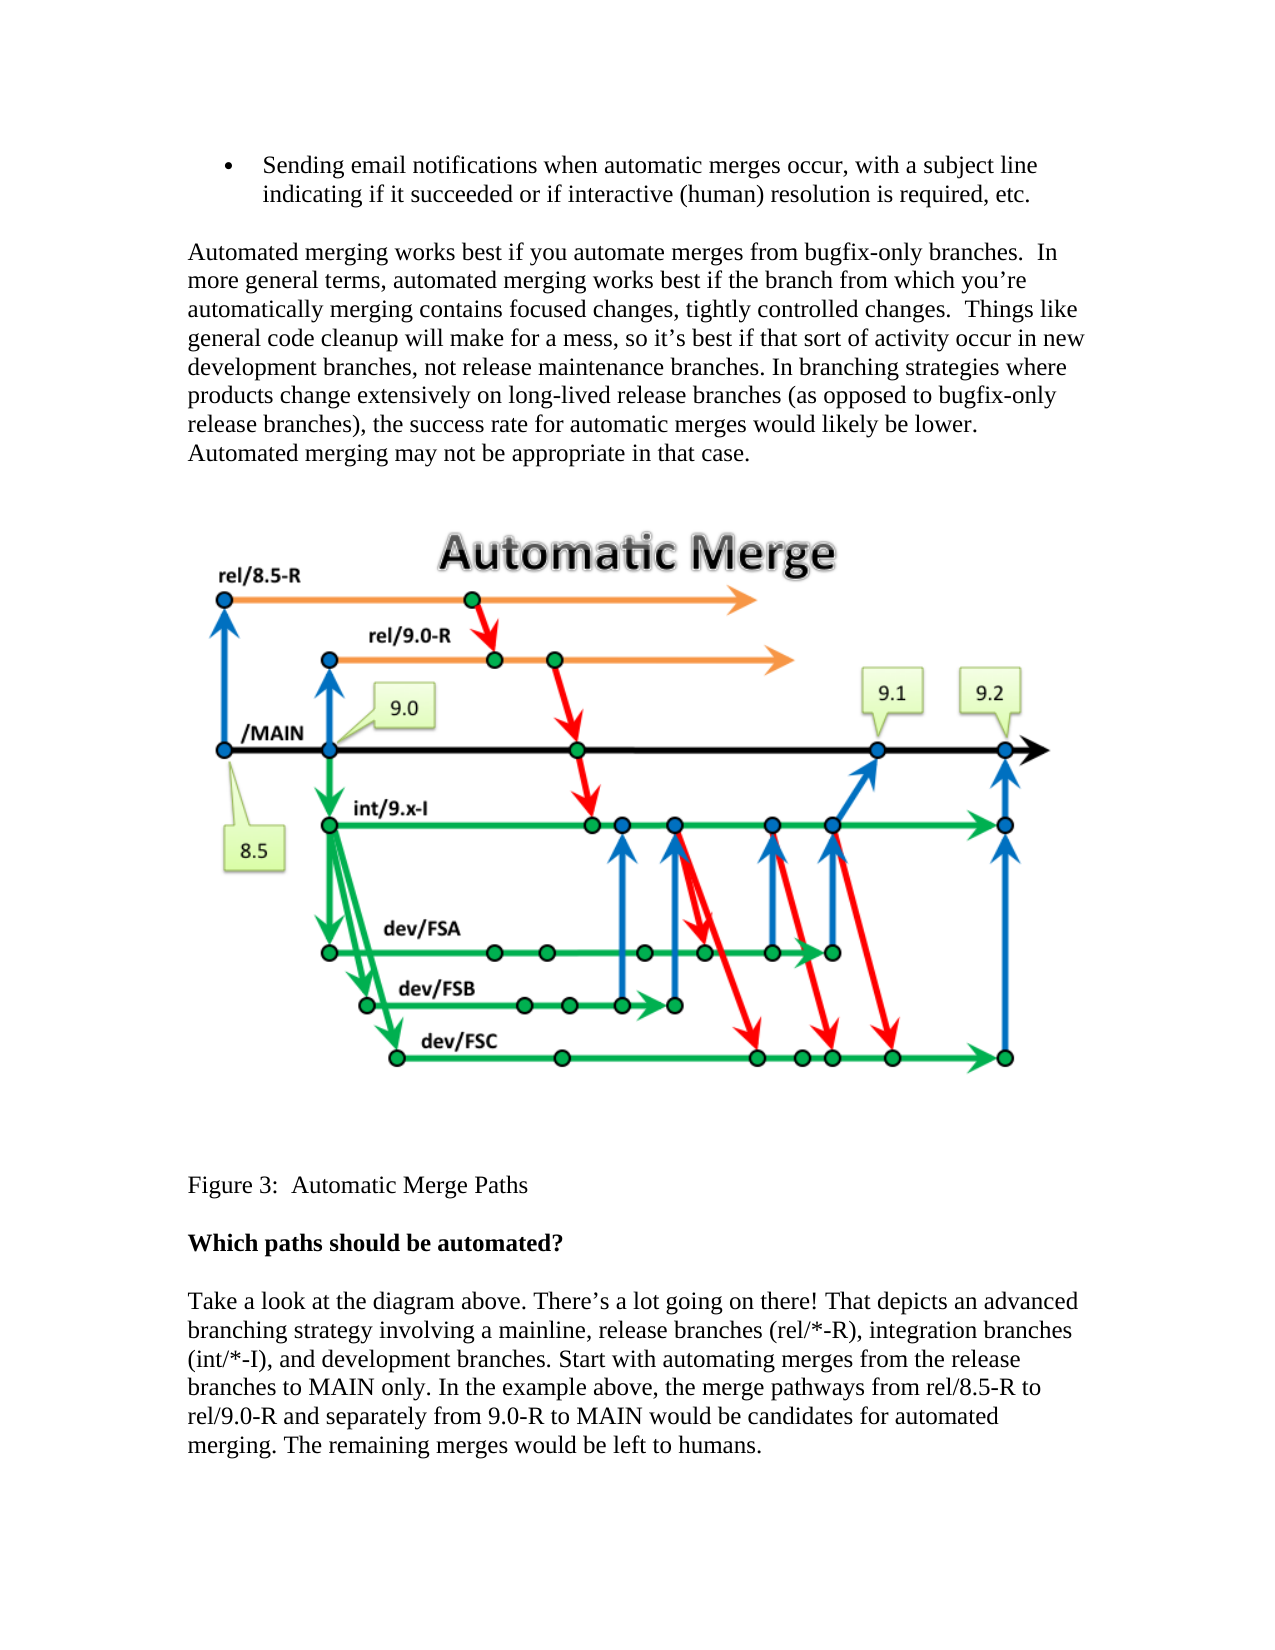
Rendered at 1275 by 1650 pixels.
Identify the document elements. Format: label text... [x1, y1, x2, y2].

list Sending email notifications when automatic merges occur, with a subject line indicating if it succeeded or if interactive (human) resolution is required, etc. [225, 150, 1087, 207]
picture [187, 495, 1088, 1171]
text Automated merging works best if you automate merges from bugfix-only branches. In more general terms, automated merging works best if the branch from which you’re automatically merging contains focused changes, tightly controlled changes. Things like general code cleanup will make for a mess, so it’s best if that sort of activity occur in new development branches, not release maintenance branches. In branching strategies where products change extensively on long-lived release branches (as opposed to bugfix-only release branches), the success rate for automatic merges would likely be lower. Automated merging may not be appropriate in that case. [187, 237, 1087, 467]
text Which paths should be automated? [187, 1228, 1087, 1257]
text Take a look at the diagram above. There’s a lot going on there! That depicts an advanced branching strategy involving a mainline, release branches (rel/*-R), integration branches (int/*-I), and development branches. Start with automating merges from the release branches to MAIN only. In the example above, the merge pathways from rel/8.5-R to rel/9.0-R and separately from 9.0-R to MAIN would be candidates for automated merging. The remaining merges would be left to humans. [187, 1286, 1087, 1459]
text Figure 3: Automatic Merge Paths [187, 1171, 1087, 1199]
